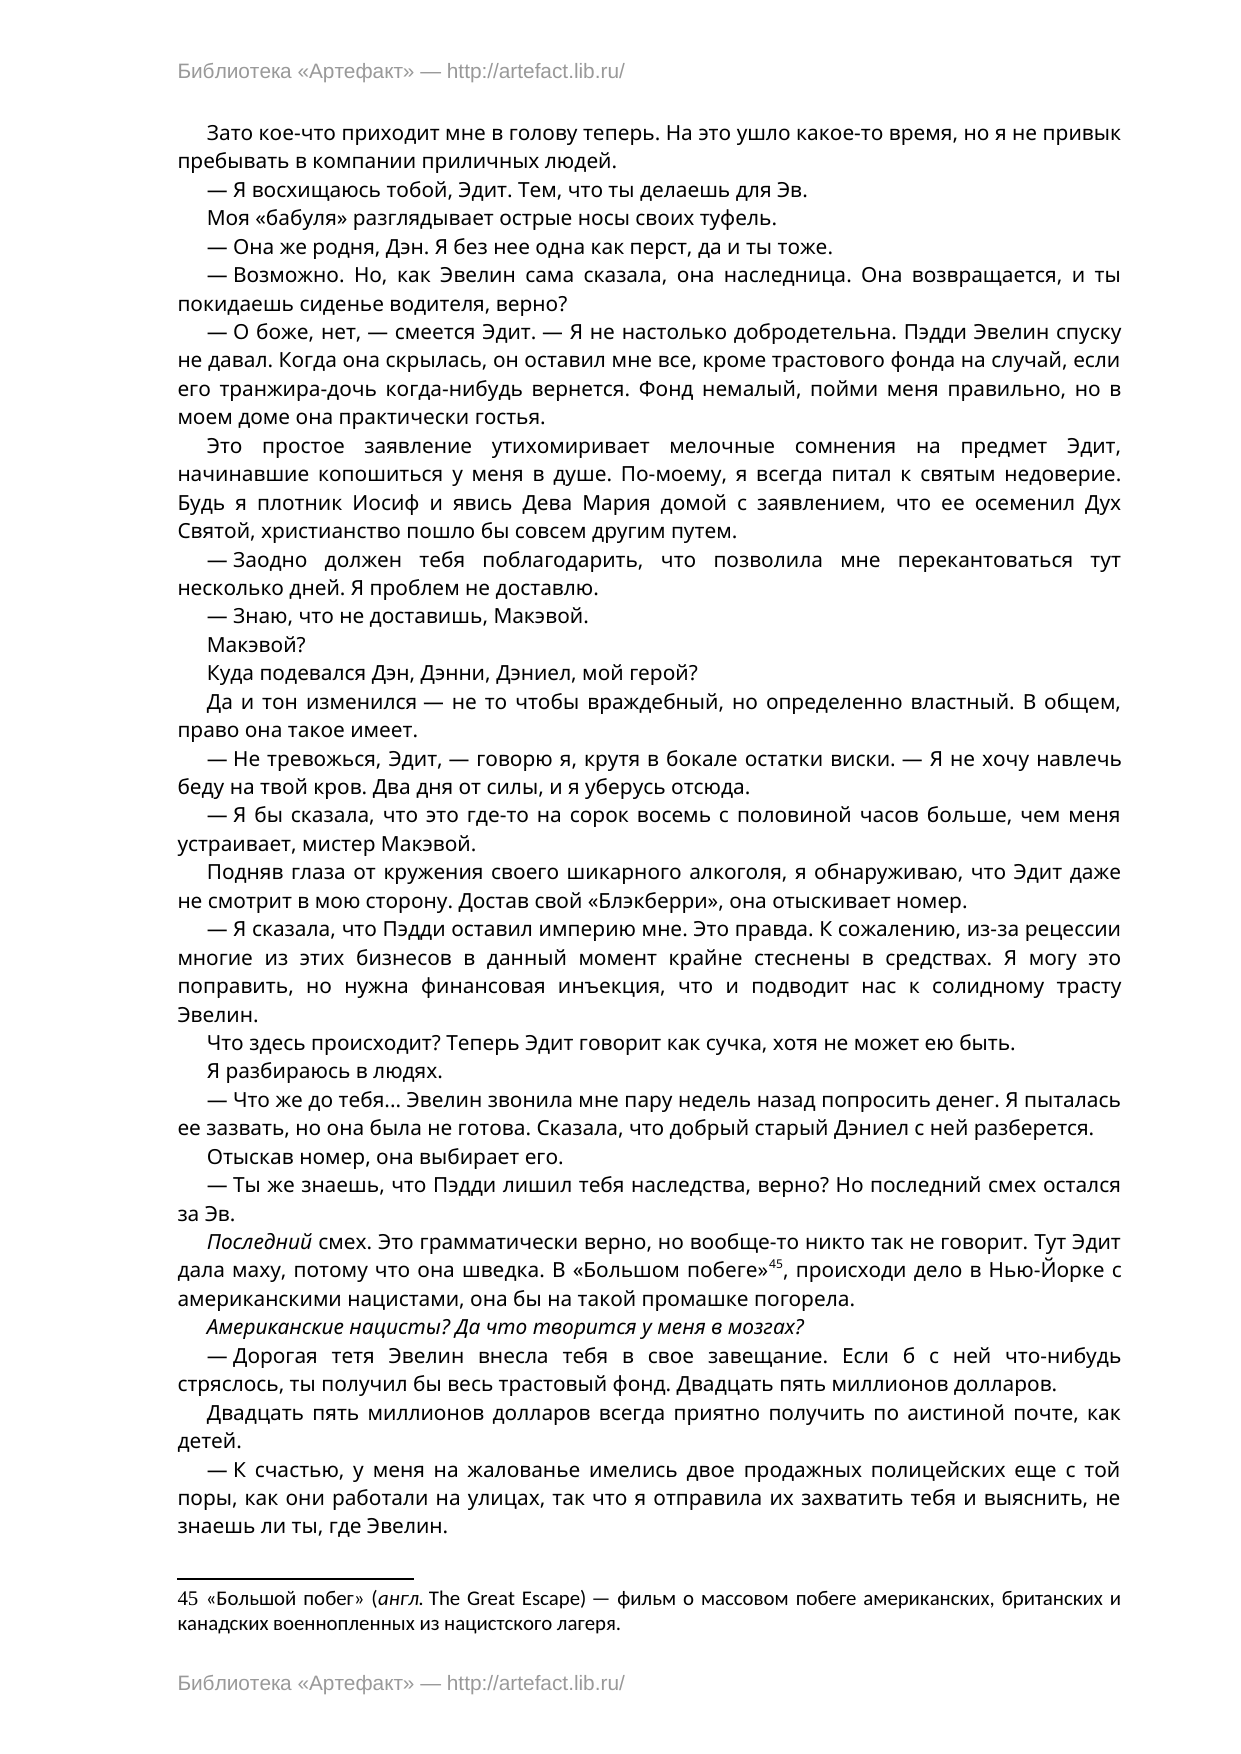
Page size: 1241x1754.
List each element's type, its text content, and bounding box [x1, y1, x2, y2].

text Куда подевался Дэн, Дэнни, Дэниел, мой герой? [177, 658, 1122, 687]
text Моя «бабуля» разглядывает острые носы своих туфель. [177, 203, 1122, 232]
text Это простое заявление утихомиривает мелочные сомнения на предмет Эдит, начинавшие копошиться у меня в душе. По-моему, я всегда питал к святым недоверие. Будь я плотник Иосиф и явись Дева Мария домой с заявлением, что ее осеменил Дух Святой, христианство пошло бы совсем другим путем. [177, 431, 1122, 545]
text — Дорогая тетя Эвелин внесла тебя в свое завещание. Если б с ней что-нибудь стряслось, ты получил бы весь трастовый фонд. Двадцать пять миллионов долларов. [177, 1341, 1122, 1398]
text — Она же родня, Дэн. Я без нее одна как перст, да и ты тоже. [177, 232, 1122, 260]
text — Не тревожься, Эдит, — говорю я, крутя в бокале остатки виски. — Я не хочу навлечь беду на твой кров. Два дня от силы, и я уберусь отсюда. [177, 744, 1122, 801]
text — Что же до тебя... Эвелин звонила мне пару недель назад попросить денег. Я пыталась ее зазвать, но она была не готова. Сказала, что добрый старый Дэниел с ней разберется. [177, 1085, 1122, 1142]
text — Я бы сказала, что это где-то на сорок восемь с половиной часов больше, чем меня устраивает, мистер Макэвой. [177, 801, 1122, 857]
text — О боже, нет, — смеется Эдит. — Я не настолько добродетельна. Пэдди Эвелин спуску не давал. Когда она скрылась, он оставил мне все, кроме трастового фонда на случай, если его транжира-дочь когда-нибудь вернется. Фонд немалый, пойми меня правильно, но в моем доме она практически гостья. [177, 317, 1122, 431]
text Отыскав номер, она выбирает его. [177, 1142, 1122, 1170]
text — Я сказала, что Пэдди оставил империю мне. Это правда. К сожалению, из-за рецессии многие из этих бизнесов в данный момент крайне стеснены в средствах. Я могу это поправить, но нужна финансовая инъекция, что и подводит нас к солидному трасту Эвелин. [177, 914, 1122, 1028]
text Макэвой? [177, 630, 1122, 658]
text — К счастью, у меня на жалованье имелись двое продажных полицейских еще с той поры, как они работали на улицах, так что я отправила их захватить тебя и выяснить, не знаешь ли ты, где Эвелин. [177, 1455, 1122, 1540]
text Двадцать пять миллионов долларов всегда приятно получить по аистиной почте, как детей. [177, 1398, 1122, 1455]
text Последний смех. Это грамматически верно, но вообще-то никто так не говорит. Тут Эдит дала маху, потому что она шведка. В «Большом побеге», происходи дело в Нью-Йорке с американскими нацистами, она бы на такой промашке погорела. [177, 1227, 1122, 1312]
text Зато кое-что приходит мне в голову теперь. На это ушло какое-то время, но я не привык пребывать в компании приличных людей. [177, 118, 1122, 175]
text Я разбираюсь в людях. [177, 1057, 1122, 1085]
text Да и тон изменился — не то чтобы враждебный, но определенно властный. В общем, право она такое имеет. [177, 687, 1122, 744]
text Американские нацисты? Да что творится у меня в мозгах? [177, 1312, 1122, 1341]
text Подняв глаза от кружения своего шикарного алкоголя, я обнаруживаю, что Эдит даже не смотрит в мою сторону. Достав свой «Блэкберри», она отыскивает номер. [177, 857, 1122, 914]
text — Знаю, что не доставишь, Макэвой. [177, 602, 1122, 630]
text — Возможно. Но, как Эвелин сама сказала, она наследница. Она возвращается, и ты покидаешь сиденье водителя, верно? [177, 260, 1122, 317]
text — Я восхищаюсь тобой, Эдит. Тем, что ты делаешь для Эв. [177, 175, 1122, 203]
text — Заодно должен тебя поблагодарить, что позволила мне перекантоваться тут несколько дней. Я проблем не доставлю. [177, 545, 1122, 602]
text Что здесь происходит? Теперь Эдит говорит как сучка, хотя не может ею быть. [177, 1028, 1122, 1057]
text — Ты же знаешь, что Пэдди лишил тебя наследства, верно? Но последний смех остался за Эв. [177, 1170, 1122, 1227]
